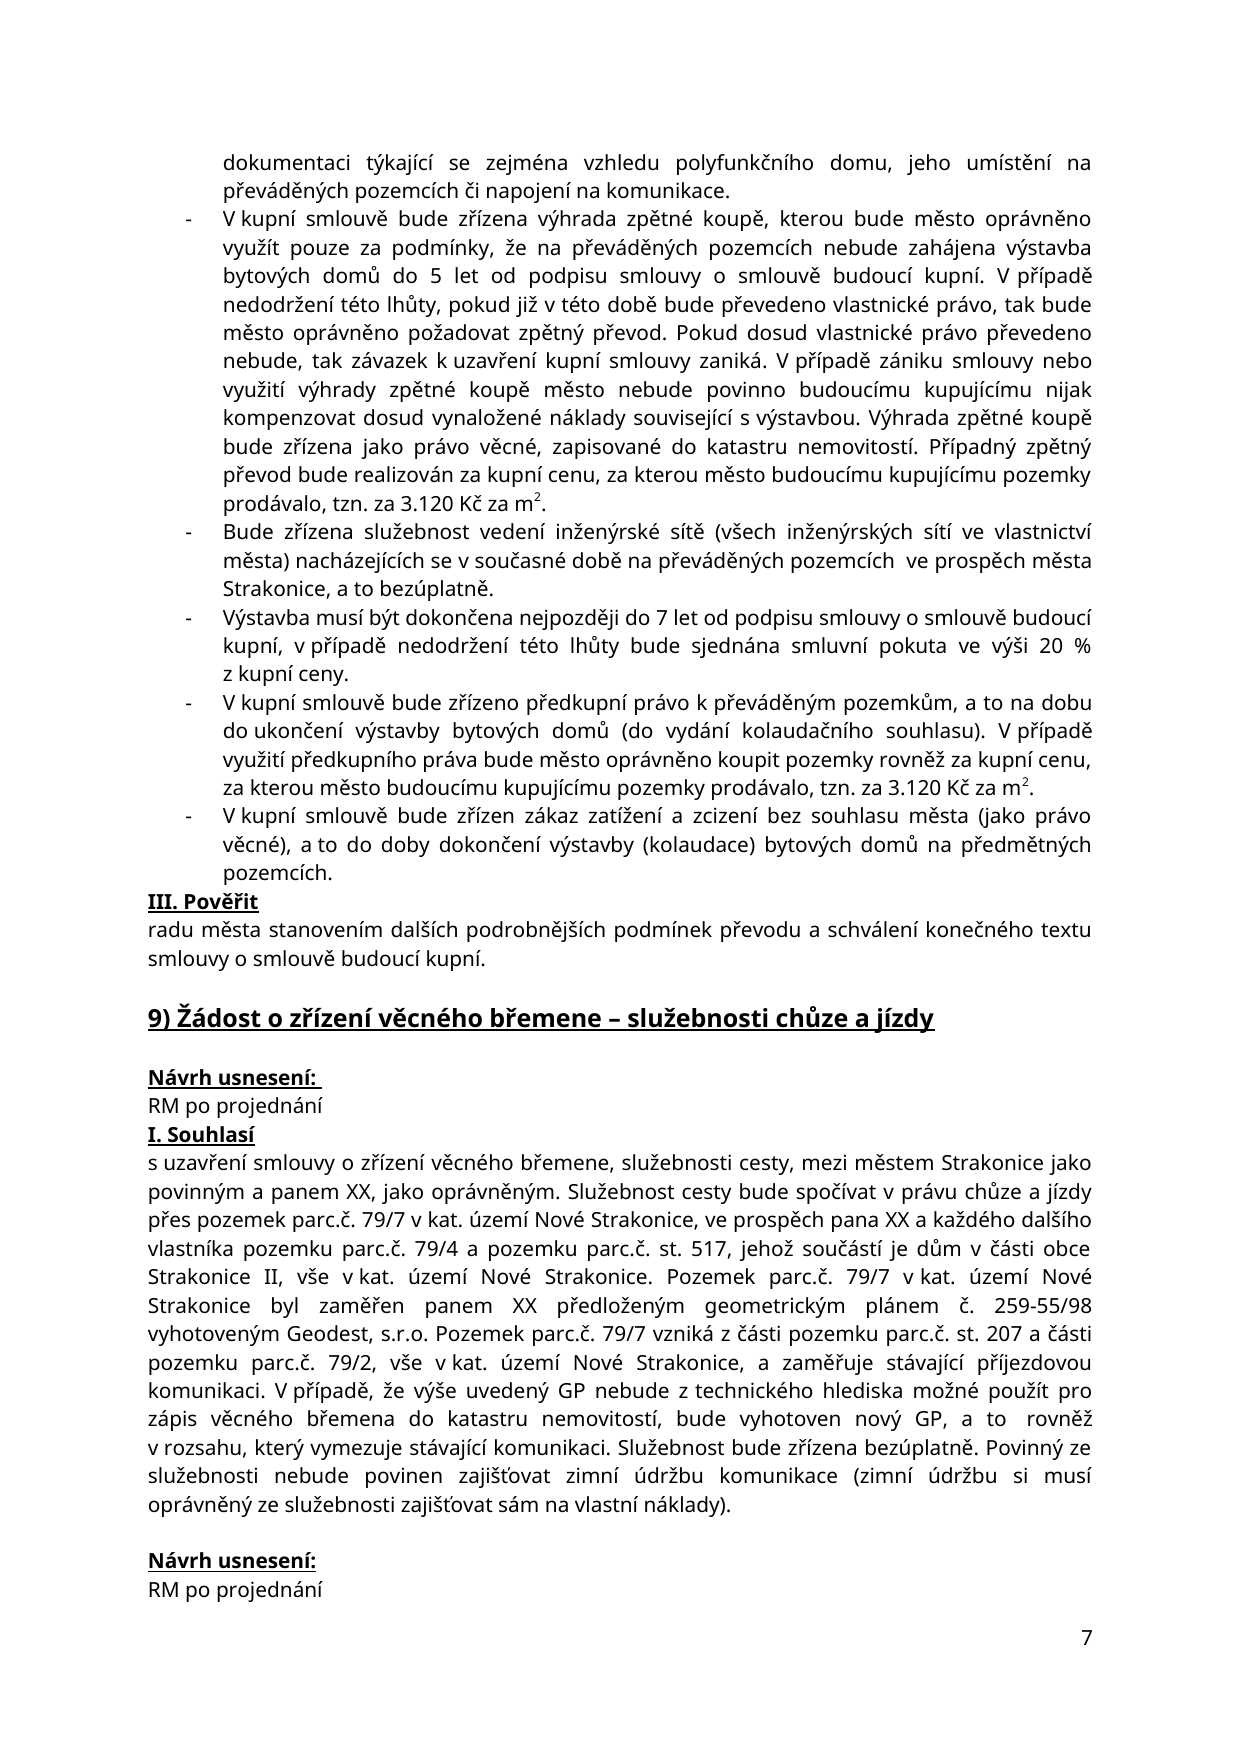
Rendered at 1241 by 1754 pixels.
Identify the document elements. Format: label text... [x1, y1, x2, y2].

list V kupní smlouvě bude zřízena výhrada zpětné koupě, kterou bude město oprávněno využít pouze za podmínky, že na převáděných pozemcích nebude zahájena výstavba bytových domů do 5 let od podpisu smlouvy o smlouvě budoucí kupní. V případě nedodržení této lhůty, pokud již v této době bude převedeno vlastnické právo, tak bude město oprávněno požadovat zpětný převod. Pokud dosud vlastnické právo převedeno nebude, tak závazek k uzavření kupní smlouvy zaniká. V případě zániku smlouvy nebo využití výhrady zpětné koupě město nebude povinno budoucímu kupujícímu nijak kompenzovat dosud vynaložené náklady související s výstavbou. Výhrada zpětné koupě bude zřízena jako právo věcné, zapisované do katastru nemovitostí. Případný zpětný převod bude realizován za kupní cenu, za kterou město budoucímu kupujícímu pozemky prodávalo, tzn. za 3.120 Kč za m2. [185, 204, 1093, 517]
subtitle 9) Žádost o zřízení věcného břemene – služebnosti chůze a jízdy [148, 1001, 1086, 1035]
subtitle I. Souhlasí [148, 1120, 1093, 1148]
text Návrh usnesení: [148, 1547, 1093, 1575]
list Bude zřízena služebnost vedení inženýrské sítě (všech inženýrských sítí ve vlastnictví města) nacházejících se v současné době na převáděných pozemcích ve prospěch města Strakonice, a to bezúplatně. [185, 517, 1093, 603]
text s uzavření smlouvy o zřízení věcného břemene, služebnosti cesty, mezi městem Strakonice jako povinným a panem XX, jako oprávněným. Služebnost cesty bude spočívat v právu chůze a jízdy přes pozemek parc.č. 79/7 v kat. území Nové Strakonice, ve prospěch pana XX a každého dalšího vlastníka pozemku parc.č. 79/4 a pozemku parc.č. st. 517, jehož součástí je dům v části obce Strakonice II, vše v kat. území Nové Strakonice. Pozemek parc.č. 79/7 v kat. území Nové Strakonice byl zaměřen panem XX předloženým geometrickým plánem č. 259-55/98 vyhotoveným Geodest, s.r.o. Pozemek parc.č. 79/7 vzniká z části pozemku parc.č. st. 207 a části pozemku parc.č. 79/2, vše v kat. území Nové Strakonice, a zaměřuje stávající příjezdovou komunikaci. V případě, že výše uvedený GP nebude z technického hlediska možné použít pro zápis věcného břemena do katastru nemovitostí, bude vyhotoven nový GP, a to rovněž v rozsahu, který vymezuje stávající komunikaci. Služebnost bude zřízena bezúplatně. Povinný ze služebnosti nebude povinen zajišťovat zimní údržbu komunikace (zimní údržbu si musí oprávněný ze služebnosti zajišťovat sám na vlastní náklady). [148, 1148, 1093, 1518]
list V kupní smlouvě bude zřízen zákaz zatížení a zcizení bez souhlasu města (jako právo věcné), a to do doby dokončení výstavby (kolaudace) bytových domů na předmětných pozemcích. [185, 802, 1093, 887]
list Výstavba musí být dokončena nejpozději do 7 let od podpisu smlouvy o smlouvě budoucí kupní, v případě nedodržení této lhůty bude sjednána smluvní pokuta ve výši 20 % z kupní ceny. [185, 603, 1093, 688]
text RM po projednání [148, 1575, 1093, 1603]
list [185, 148, 1093, 204]
text RM po projednání [148, 1092, 1093, 1120]
subtitle III. Pověřit [148, 887, 1093, 915]
list V kupní smlouvě bude zřízeno předkupní právo k převáděným pozemkům, a to na dobu do ukončení výstavby bytových domů (do vydání kolaudačního souhlasu). V případě využití předkupního práva bude město oprávněno koupit pozemky rovněž za kupní cenu, za kterou město budoucímu kupujícímu pozemky prodávalo, tzn. za 3.120 Kč za m2. [185, 688, 1093, 802]
text radu města stanovením dalších podrobnějších podmínek převodu a schválení konečného textu smlouvy o smlouvě budoucí kupní. [148, 915, 1093, 972]
text Návrh usnesení: [148, 1063, 1093, 1092]
